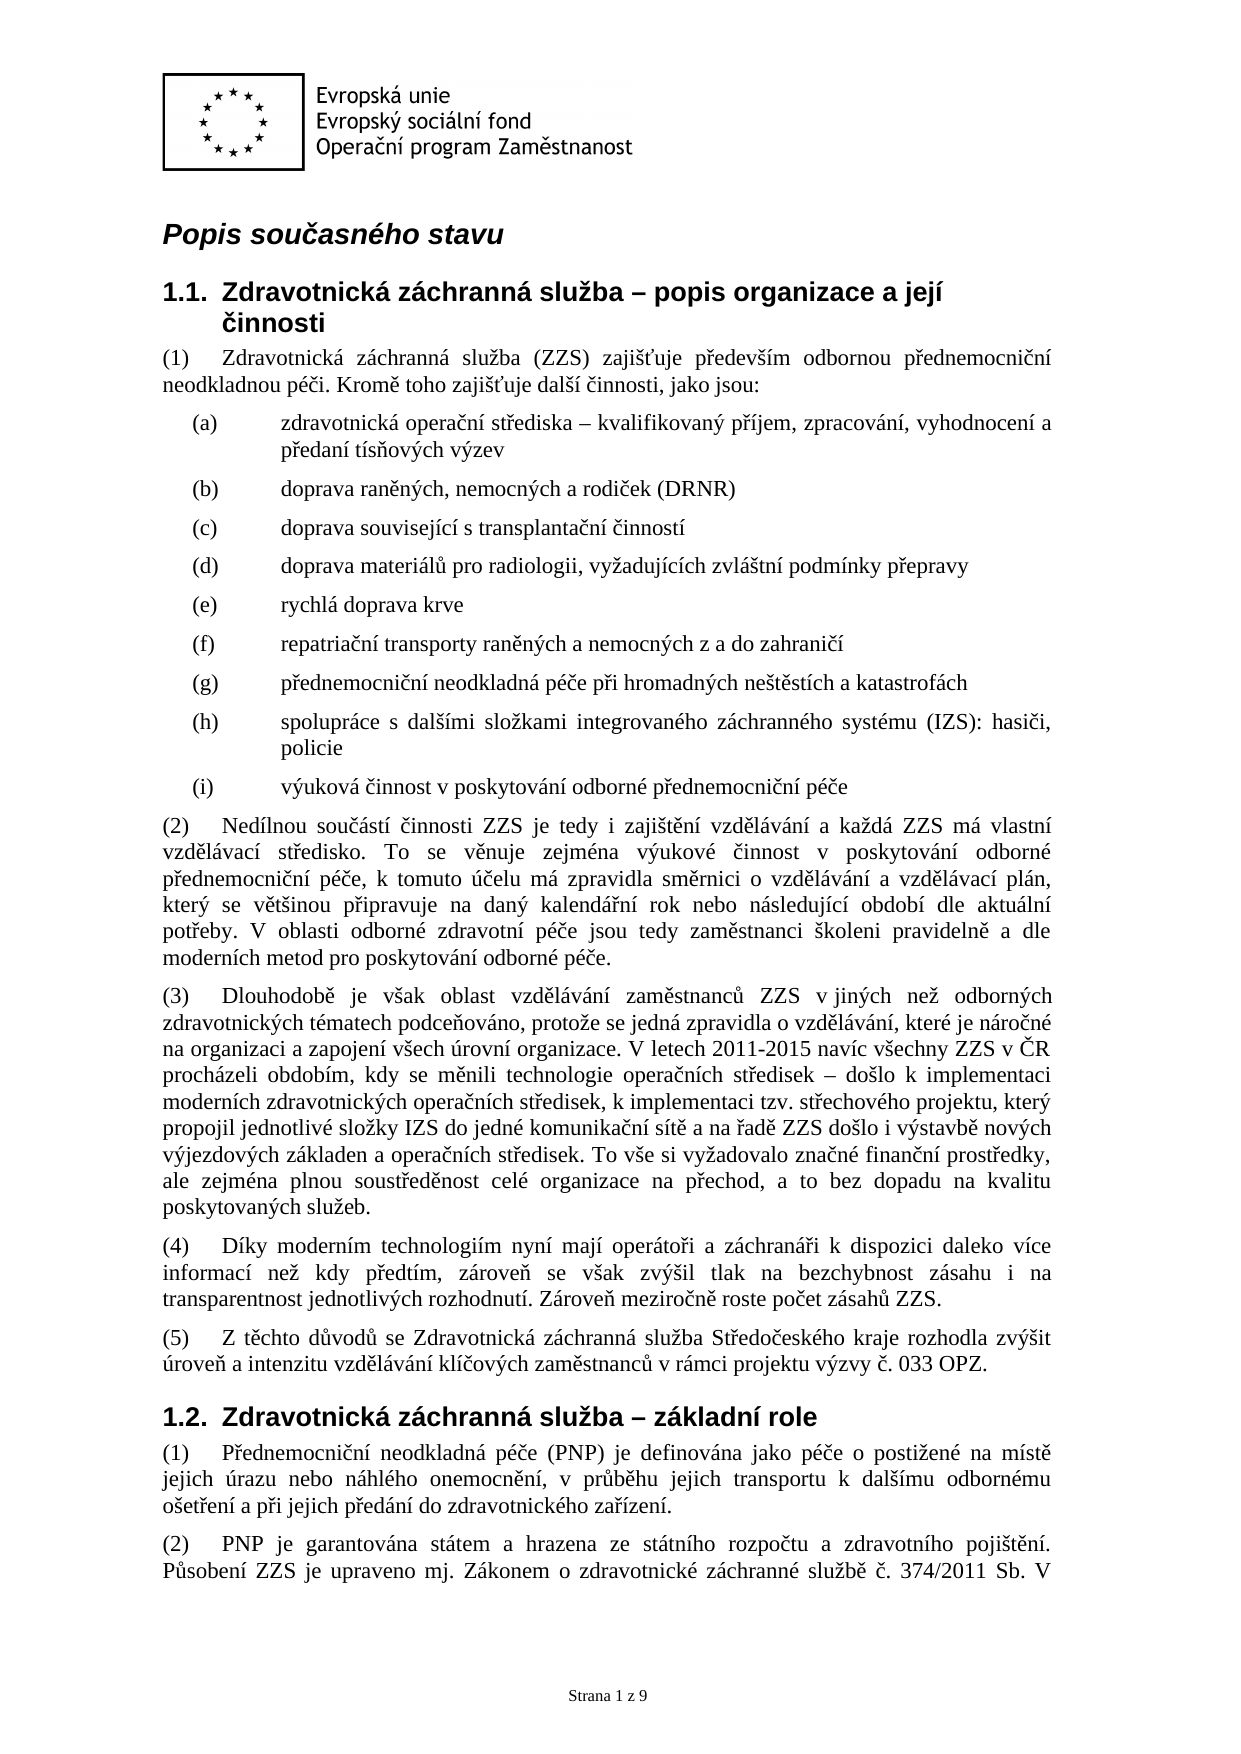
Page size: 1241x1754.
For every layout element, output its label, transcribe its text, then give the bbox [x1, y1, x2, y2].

text Přednemocniční neodkladná péče (PNP) je definována jako péče o postižené na místě jejich úrazu nebo náhlého onemocnění, v průběhu jejich transportu k dalšímu odbornému ošetření a při jejich předání do zdravotnického zařízení. [162, 1439, 1053, 1518]
text přednemocniční neodkladná péče při hromadných neštěstích a katastrofách [192, 669, 1053, 695]
text doprava související s transplantační činností [192, 513, 1053, 540]
text doprava raněných, nemocných a rodiček (DRNR) [192, 475, 1053, 501]
subtitle Popis současného stavu [162, 217, 1053, 251]
text Dlouhodobě je však oblast vzdělávání zaměstnanců ZZS v jiných než odborných zdravotnických tématech podceňováno, protože se jedná zpravidla o vzdělávání, které je náročné na organizaci a zapojení všech úrovní organizace. V letech 2011-2015 navíc všechny ZZS v ČR procházeli obdobím, kdy se měnili technologie operačních středisek – došlo k implementaci moderních zdravotnických operačních středisek, k implementaci tzv. střechového projektu, který propojil jednotlivé složky IZS do jedné komunikační sítě a na řadě ZZS došlo i výstavbě nových výjezdových základen a operačních středisek. To vše si vyžadovalo značné finanční prostředky, ale zejména plnou soustředěnost celé organizace na přechod, a to bez dopadu na kvalitu poskytovaných služeb. [162, 982, 1053, 1220]
subtitle Zdravotnická záchranná služba – základní role [162, 1401, 1053, 1433]
text Z těchto důvodů se Zdravotnická záchranná služba Středočeského kraje rozhodla zvýšit úroveň a intenzitu vzdělávání klíčových zaměstnanců v rámci projektu výzvy č. 033 OPZ. [162, 1324, 1053, 1376]
subtitle Zdravotnická záchranná služba – popis organizace a její činnosti [162, 276, 1053, 338]
text Nedílnou součástí činnosti ZZS je tedy i zajištění vzdělávání a každá ZZS má vlastní vzdělávací středisko. To se věnuje zejména výukové činnost v poskytování odborné přednemocniční péče, k tomuto účelu má zpravidla směrnici o vzdělávání a vzdělávací plán, který se většinou připravuje na daný kalendářní rok nebo následující období dle aktuální potřeby. V oblasti odborné zdravotní péče jsou tedy zaměstnanci školeni pravidelně a dle moderních metod pro poskytování odborné péče. [162, 812, 1053, 970]
text Zdravotnická záchranná služba (ZZS) zajišťuje především odbornou přednemocniční neodkladnou péči. Kromě toho zajišťuje další činnosti, jako jsou: [162, 344, 1053, 397]
text repatriační transporty raněných a nemocných z a do zahraničí [192, 630, 1053, 656]
text zdravotnická operační střediska – kvalifikovaný příjem, zpracování, vyhodnocení a předaní tísňových výzev [192, 409, 1053, 462]
text spolupráce s dalšími složkami integrovaného záchranného systému (IZS): hasiči, policie [192, 708, 1053, 761]
text rychlá doprava krve [192, 591, 1053, 618]
picture [162, 73, 633, 171]
text Díky moderním technologiím nyní mají operátoři a záchranáři k dispozici daleko více informací než kdy předtím, zároveň se však zvýšil tlak na bezchybnost zásahu i na transparentnost jednotlivých rozhodnutí. Zároveň meziročně roste počet zásahů ZZS. [162, 1232, 1053, 1311]
text doprava materiálů pro radiologii, vyžadujících zvláštní podmínky přepravy [192, 552, 1053, 579]
text výuková činnost v poskytování odborné přednemocniční péče [192, 773, 1053, 799]
